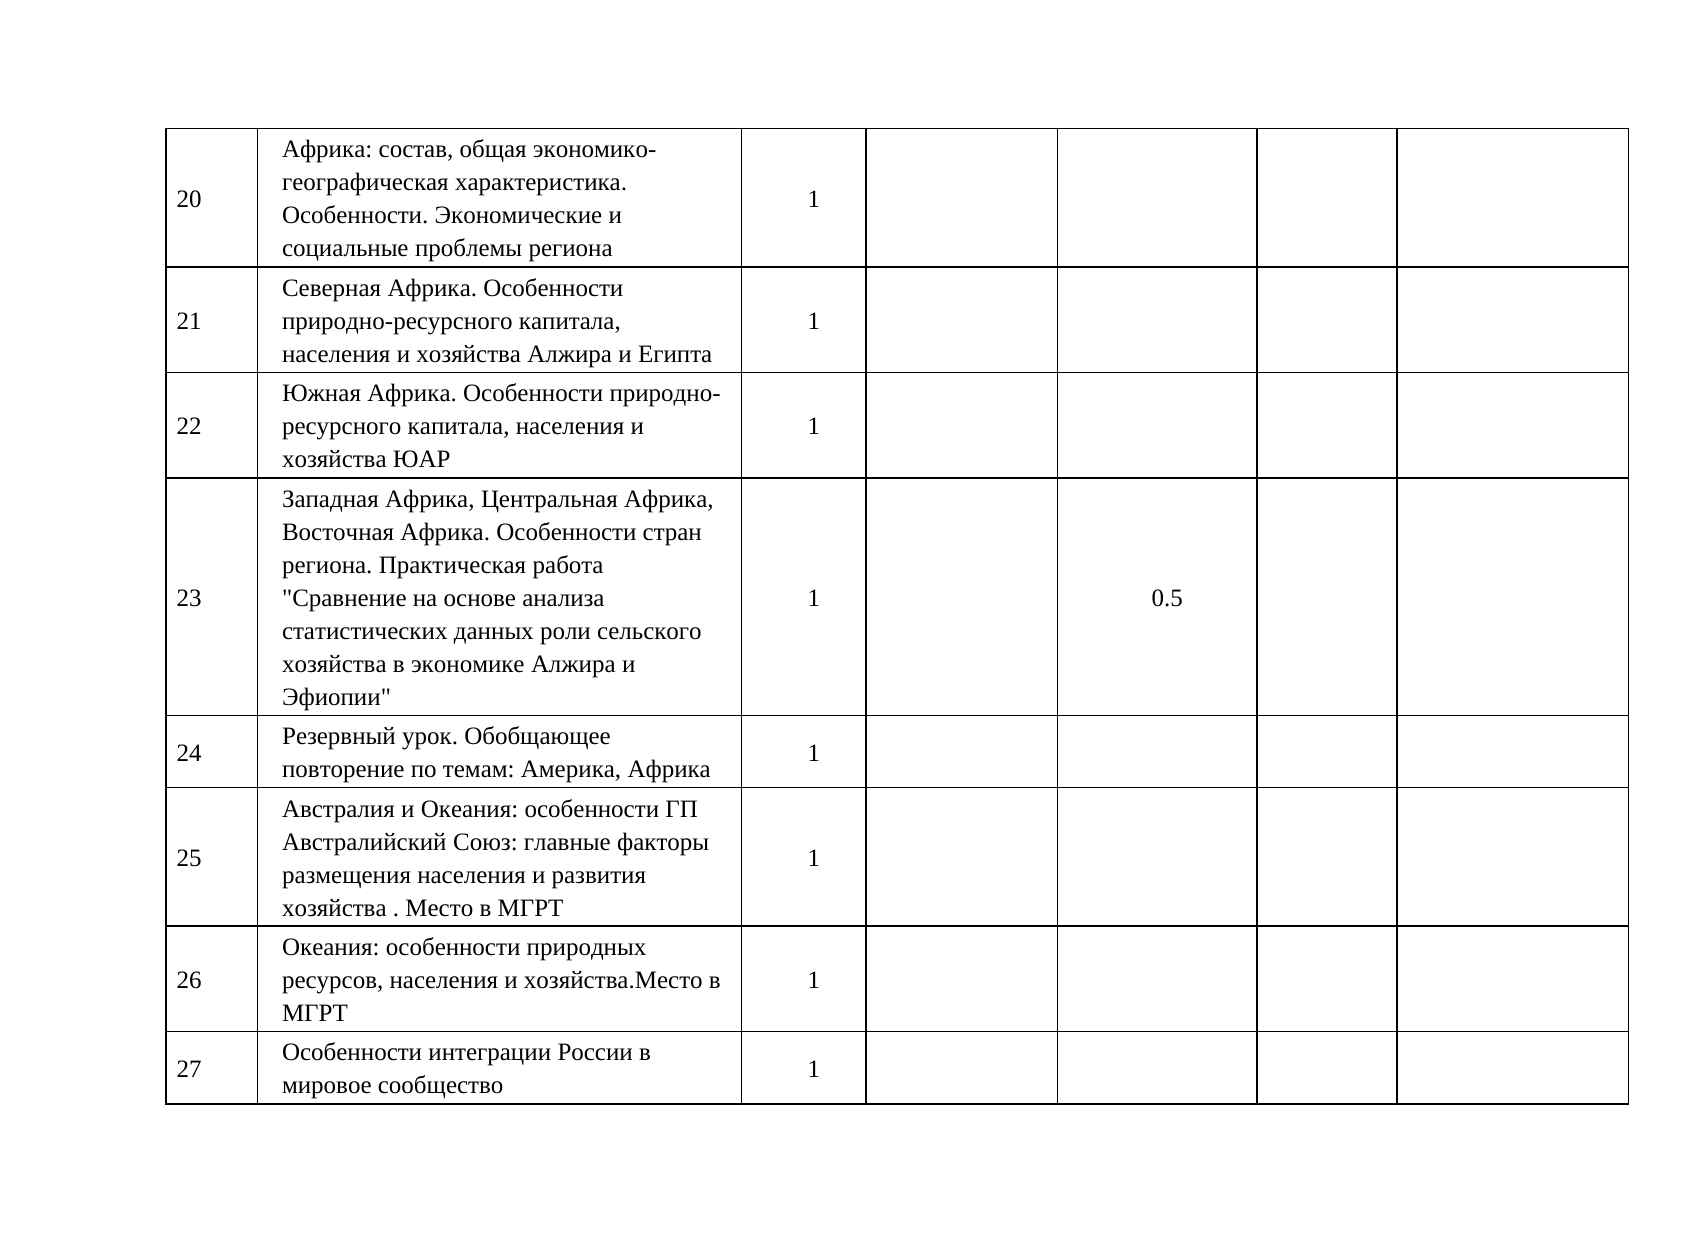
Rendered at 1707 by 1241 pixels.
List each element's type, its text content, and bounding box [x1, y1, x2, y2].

table_cell [1258, 716, 1396, 787]
table_cell [1058, 788, 1256, 925]
table_cell Западная Африка, Центральная Африка, Восточная Африка. Особенности стран региона. Практическая работа "Сравнение на основе анализа статистических данных роли сельского хозяйства в экономике Алжира и Эфиопии" [258, 479, 741, 714]
table_cell [1058, 373, 1256, 477]
table_cell [867, 927, 1057, 1031]
table_cell 1 [742, 1032, 865, 1103]
table_cell [867, 788, 1057, 925]
table_cell [1058, 716, 1256, 787]
table_cell [1058, 129, 1256, 266]
table_cell 1 [742, 927, 865, 1031]
table_cell Южная Африка. Особенности природно-ресурсного капитала, населения и хозяйства ЮАР [258, 373, 741, 477]
table_cell [1258, 268, 1396, 372]
table_cell [867, 129, 1057, 266]
table_cell [867, 268, 1057, 372]
table_cell 27 [167, 1032, 257, 1103]
table_cell Австралия и Океания: особенности ГП Австралийский Союз: главные факторы размещения населения и развития хозяйства . Место в МГРТ [258, 788, 741, 925]
table_cell Особенности интеграции России в мировое сообщество [258, 1032, 741, 1103]
table_cell [1398, 268, 1628, 372]
table_cell Резервный урок. Обобщающее повторение по темам: Америка, Африка [258, 716, 741, 787]
table_cell 1 [742, 373, 865, 477]
table_cell 1 [742, 479, 865, 714]
table_cell 25 [167, 788, 257, 925]
table_cell [1398, 373, 1628, 477]
table_cell 22 [167, 373, 257, 477]
table_cell [1058, 927, 1256, 1031]
table_cell [867, 1032, 1057, 1103]
table_cell [1058, 268, 1256, 372]
table_cell [1398, 129, 1628, 266]
table_cell [1058, 1032, 1256, 1103]
table_cell Африка: состав, общая экономико-географическая характеристика. Особенности. Экономические и социальные проблемы региона [258, 129, 741, 266]
table_cell [1398, 716, 1628, 787]
table_cell 1 [742, 716, 865, 787]
table_cell 23 [167, 479, 257, 714]
table_cell [867, 479, 1057, 714]
table_cell [1398, 479, 1628, 714]
table_cell 1 [742, 129, 865, 266]
table_cell [1398, 788, 1628, 925]
table_cell 21 [167, 268, 257, 372]
table_cell 26 [167, 927, 257, 1031]
table_cell [1258, 479, 1396, 714]
table_cell [1398, 927, 1628, 1031]
table_cell [1258, 373, 1396, 477]
table_cell 20 [167, 129, 257, 266]
table_cell 1 [742, 268, 865, 372]
table_cell [1258, 927, 1396, 1031]
table_cell [867, 373, 1057, 477]
table_cell 24 [167, 716, 257, 787]
table_cell Северная Африка. Особенности природно-ресурсного капитала, населения и хозяйства Алжира и Египта [258, 268, 741, 372]
table_cell [1258, 788, 1396, 925]
table_cell [1398, 1032, 1628, 1103]
table_cell [1258, 129, 1396, 266]
table_cell 0.5 [1058, 479, 1256, 714]
table_cell [1258, 1032, 1396, 1103]
table_cell 1 [742, 788, 865, 925]
table_cell Океания: особенности природных ресурсов, населения и хозяйства.Место в МГРТ [258, 927, 741, 1031]
table_cell [867, 716, 1057, 787]
